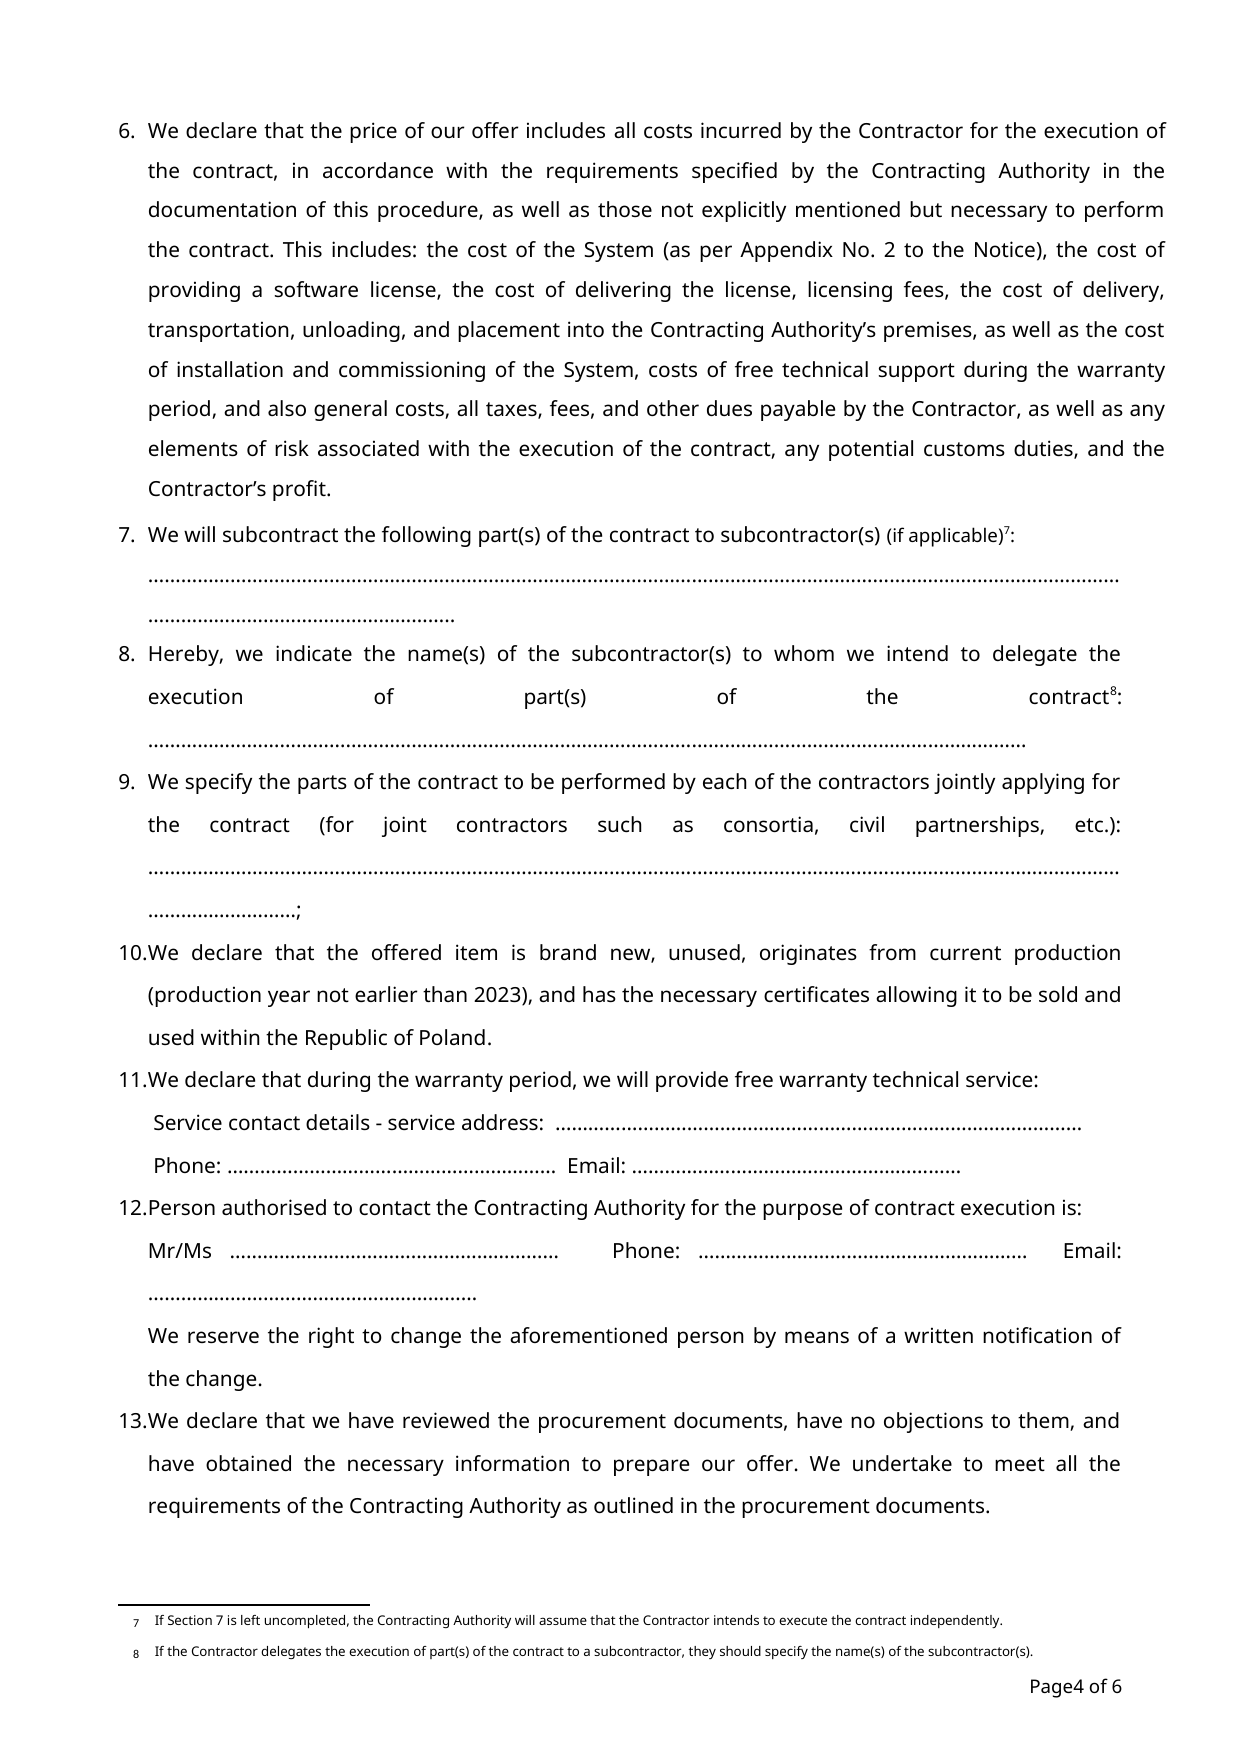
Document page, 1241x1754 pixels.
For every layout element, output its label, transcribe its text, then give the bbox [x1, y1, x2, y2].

list We declare that during the warranty period, we will provide free warranty technical service: [118, 1066, 1122, 1094]
list Hereby, we indicate the name(s) of the subcontractor(s) to whom we intend to delegate the execution of part(s) of the contract: …………………………………………………………………………………………………………………….……………………… [118, 639, 1122, 753]
text Phone: …………………………………………………… Email: …………………………………………………… [148, 1151, 1122, 1179]
list We declare that the price of our offer includes all costs incurred by the Contractor for the execution of the contract, in accordance with the requirements specified by the Contracting Authority in the documentation of this procedure, as well as those not explicitly mentioned but necessary to perform the contract. This includes: the cost of the System (as per Appendix No. 2 to the Notice), the cost of providing a software license, the cost of delivering the license, licensing fees, the cost of delivery, transportation, unloading, and placement into the Contracting Authority’s premises, as well as the cost of installation and commissioning of the System, costs of free technical support during the warranty period, and also general costs, all taxes, fees, and other dues payable by the Contractor, as well as any elements of risk associated with the execution of the contract, any potential customs duties, and the Contractor’s profit. [118, 116, 1166, 502]
list We will subcontract the following part(s) of the contract to subcontractor(s) (if applicable): [118, 520, 1167, 548]
text Mr/Ms …………………………………………………… Phone: …………………………………………………… Email: …………………………………………………… [148, 1236, 1122, 1307]
text We reserve the right to change the aforementioned person by means of a written notification of the change. [148, 1321, 1122, 1392]
list We declare that we have reviewed the procurement documents, have no objections to them, and have obtained the necessary information to prepare our offer. We undertake to meet all the requirements of the Contracting Authority as outlined in the procurement documents. [118, 1406, 1122, 1520]
list Person authorised to contact the Contracting Authority for the purpose of contract execution is: [118, 1193, 1122, 1222]
text …………………………………………………………………………………………………………………………………………………………………………………………………………….. [148, 560, 1122, 628]
text Service contact details - service address: …………………………………………………………………………………… [148, 1108, 1122, 1137]
list We declare that the offered item is brand new, unused, originates from current production (production year not earlier than 2023), and has the necessary certificates allowing it to be sold and used within the Republic of Poland. [118, 938, 1122, 1051]
list We specify the parts of the contract to be performed by each of the contractors jointly applying for the contract (for joint contractors such as consortia, civil partnerships, etc.): ……………………………………………………………………………………………………………………………………………………………………………………; [118, 767, 1122, 923]
